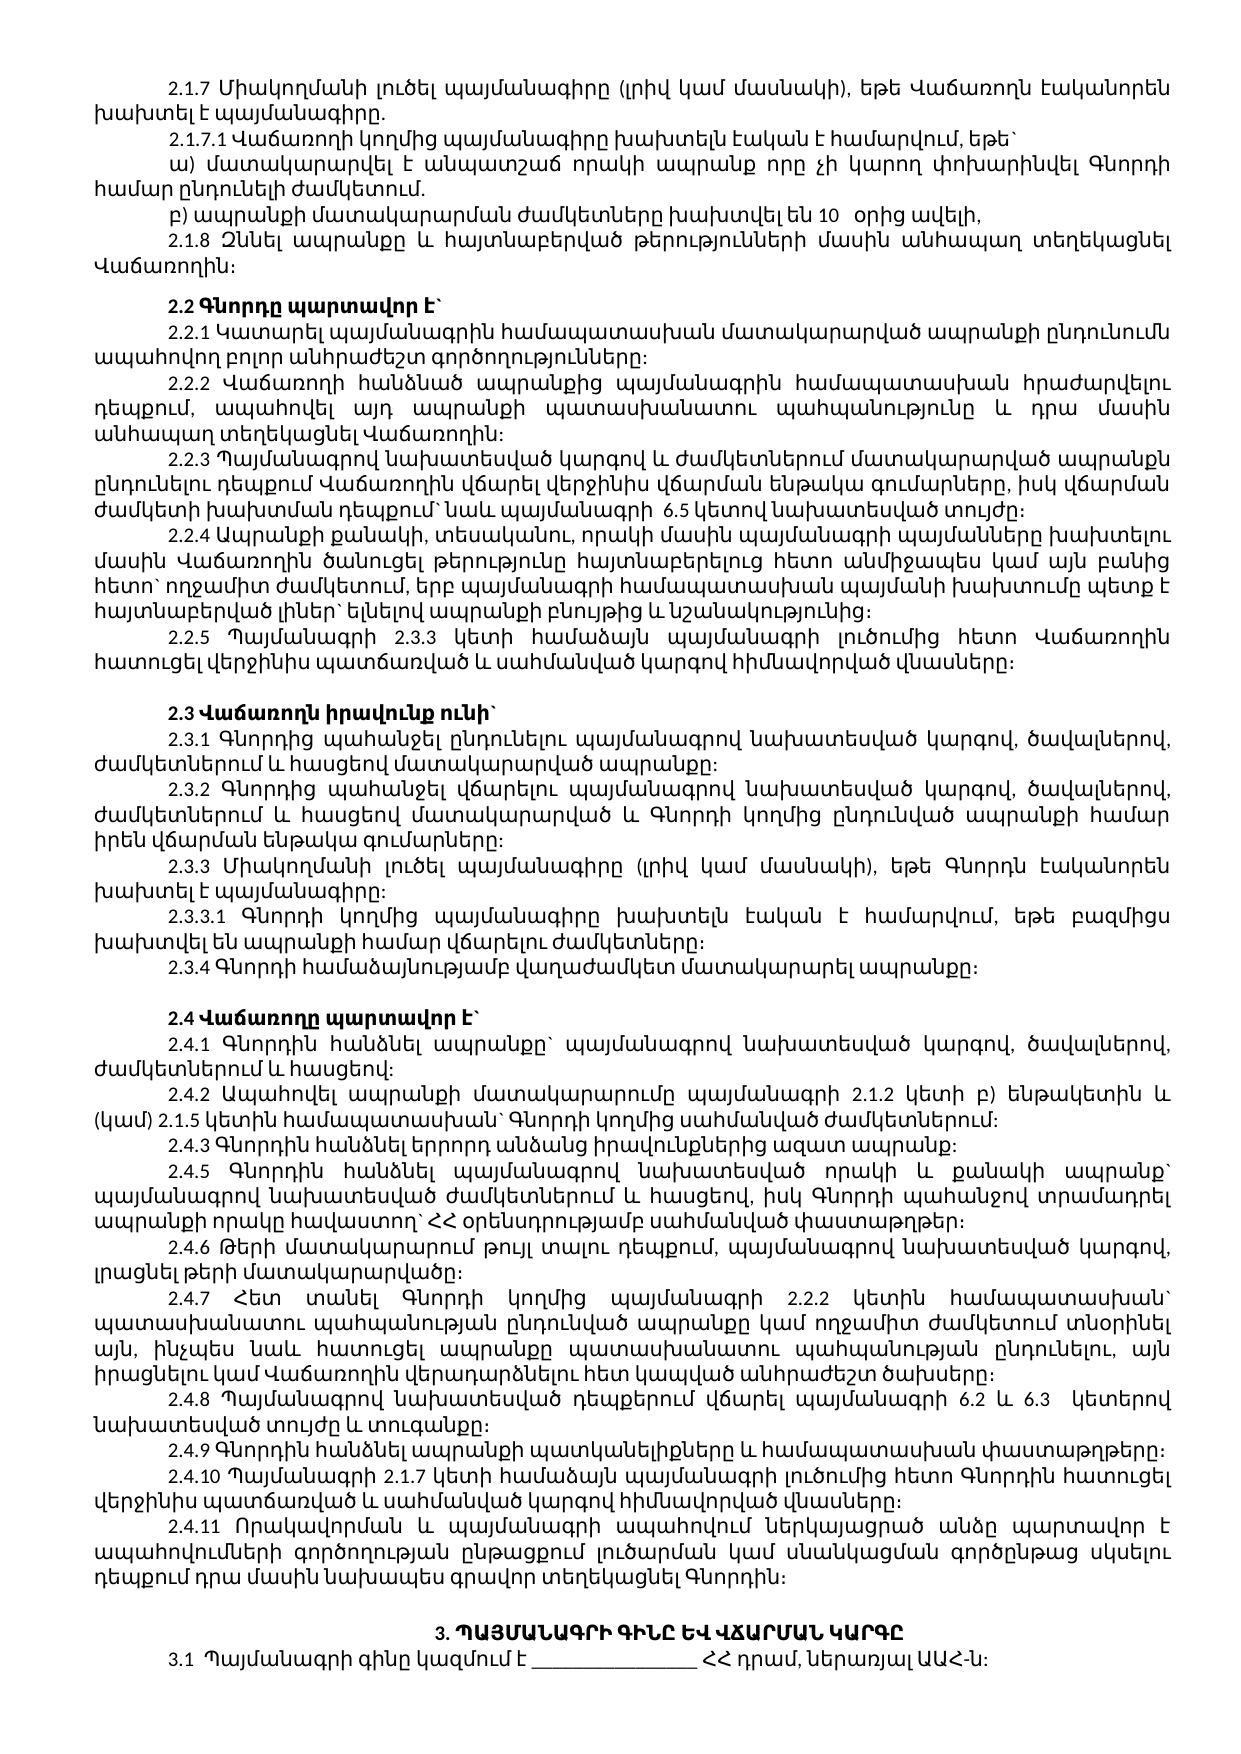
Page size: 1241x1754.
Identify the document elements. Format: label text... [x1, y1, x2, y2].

text 2.3 Վաճառողն իրավունք ունի` [94, 700, 1171, 726]
text 2.2.3 Պայմանագրով նախատեսված կարգով և ժամկետներում մատակարարված ապրանքն ընդունելու դեպքում Վաճառողին վճարել վերջինիս վճարման ենթակա գումարները, իսկ վճարման ժամկետի խախտման դեպքում` նաև պայմանագրի 6.5 կետով նախատեսված տույժը։ [94, 446, 1171, 522]
text բ) ապրանքի մատակարարման ժամկետները խախտվել են 10 օրից ավելի, [94, 202, 1171, 227]
text 2.4.8 Պայմանագրով նախատեսված դեպքերում վճարել պայմանագրի 6.2 և 6.3 կետերով նախատեսված տույժը և տուգանքը։ [94, 1387, 1171, 1437]
text 3. ՊԱՅՄԱՆԱԳՐԻ ԳԻՆԸ ԵՎ ՎՃԱՐՄԱՆ ԿԱՐԳԸ [94, 1620, 1171, 1646]
text 2.2.2 Վաճառողի հանձնած ապրանքից պայմանագրին համապատասխան հրաժարվելու դեպքում, ապահովել այդ ապրանքի պատասխանատու պահպանությունը և դրա մասին անհապաղ տեղեկացնել Վաճառողին: [94, 370, 1171, 446]
text 2.2.5 Պայմանագրի 2.3.3 կետի համաձայն պայմանագրի լուծումից հետո Վաճառողին հատուցել վերջինիս պատճառված և սահմանված կարգով հիմնավորված վնասները։ [94, 624, 1171, 675]
text 2.4.6 Թերի մատակարարում թույլ տալու դեպքում, պայմանագրով նախատեսված կարգով, լրացնել թերի մատակարարվածը։ [94, 1234, 1171, 1285]
text 2.3.4 Գնորդի համաձայնությամբ վաղաժամկետ մատակարարել ապրանքը։ [94, 954, 1171, 980]
text 2.1.7.1 Վաճառողի կողմից պայմանագիրը խախտելն էական է համարվում, եթե` [94, 126, 1171, 151]
text 2.3.3 Միակողմանի լուծել պայմանագիրը (լրիվ կամ մասնակի), եթե Գնորդն էականորեն խախտել է պայմանագիրը: [94, 853, 1171, 904]
text 2.4.5 Գնորդին հանձնել պայմանագրով նախատեսված որակի և քանակի ապրանք` պայմանագրով նախատեսված ժամկետներում և հասցեով, իսկ Գնորդի պահանջով տրամադրել ապրանքի որակը հավաստող` ՀՀ օրենսդրությամբ սահմանված փաստաթղթեր։ [94, 1158, 1171, 1234]
text 2.4.2 Ապահովել ապրանքի մատակարարումը պայմանագրի 2.1.2 կետի բ) ենթակետին և (կամ) 2.1.5 կետին համապատասխան` Գնորդի կողմից սահմանված ժամկետներում: [94, 1082, 1171, 1132]
text 2.3.1 Գնորդից պահանջել ընդունելու պայմանագրով նախատեսված կարգով, ծավալներով, ժամկետներում և հասցեով մատակարարված ապրանքը: [94, 726, 1171, 777]
text 2.4 Վաճառողը պարտավոր է` [94, 1005, 1171, 1031]
text 2.1.8 Զննել ապրանքը և հայտնաբերված թերությունների մասին անհապաղ տեղեկացնել Վաճառողին։ [94, 227, 1171, 278]
text ա) մատակարարվել է անպատշաճ որակի ապրանք որը չի կարող փոխարինվել Գնորդի համար ընդունելի ժամկետում. [94, 151, 1171, 202]
text 2.4.1 Գնորդին հանձնել ապրանքը` պայմանագրով նախատեսված կարգով, ծավալներով, ժամկետներում և հասցեով: [94, 1031, 1171, 1082]
text 2.4.9 Գնորդին հանձնել ապրանքի պատկանելիքները և համապատասխան փաստաթղթերը։ [94, 1437, 1171, 1463]
text 2.3.2 Գնորդից պահանջել վճարելու պայմանագրով նախատեսված կարգով, ծավալներով, ժամկետներում և հասցեով մատակարարված և Գնորդի կողմից ընդունված ապրանքի համար իրեն վճարման ենթակա գումարները: [94, 777, 1171, 853]
text 3.1 Պայմանագրի գինը կազմում է ________________ ՀՀ դրամ, ներառյալ ԱԱՀ-ն: [94, 1646, 1171, 1671]
text 2.2.4 Ապրանքի քանակի, տեսականու, որակի մասին պայմանագրի պայմանները խախտելու մասին Վաճառողին ծանուցել թերությունը հայտնաբերելուց հետո անմիջապես կամ այն բանից հետո` ողջամիտ ժամկետում, երբ պայմանագրի համապատասխան պայմանի խախտումը պետք է հայտնաբերված լիներ` ելնելով ապրանքի բնույթից և նշանակությունից։ [94, 522, 1171, 624]
text 2.4.10 Պայմանագրի 2.1.7 կետի համաձայն պայմանագրի լուծումից հետո Գնորդին հատուցել վերջինիս պատճառված և սահմանված կարգով հիմնավորված վնասները։ [94, 1463, 1171, 1514]
text 2.4.11 Որակավորման և պայմանագրի ապահովում ներկայացրած անձը պարտավոր է ապահովումների գործողության ընթացքում լուծարման կամ սնանկացման գործընթաց սկսելու դեպքում դրա մասին նախապես գրավոր տեղեկացնել Գնորդին։ [94, 1514, 1171, 1590]
text 2.1.7 Միակողմանի լուծել պայմանագիրը (լրիվ կամ մասնակի), եթե Վաճառողն էականորեն խախտել է պայմանագիրը. [94, 75, 1171, 126]
text 2.3.3.1 Գնորդի կողմից պայմանագիրը խախտելն էական է համարվում, եթե բազմիցս խախտվել են ապրանքի համար վճարելու ժամկետները։ [94, 904, 1171, 954]
text 2.2.1 Կատարել պայմանագրին համապատասխան մատակարարված ապրանքի ընդունումն ապահովող բոլոր անհրաժեշտ գործողությունները: [94, 319, 1171, 370]
text 2.4.7 Հետ տանել Գնորդի կողմից պայմանագրի 2.2.2 կետին համապատասխան` պատասխանատու պահպանության ընդունված ապրանքը կամ ողջամիտ ժամկետում տնօրինել այն, ինչպես նաև հատուցել ապրանքը պատասխանատու պահպանության ընդունելու, այն իրացնելու կամ Վաճառողին վերադարձնելու հետ կապված անհրաժեշտ ծախսերը։ [94, 1285, 1171, 1387]
text 2.2 Գնորդը պարտավոր է` [94, 294, 1171, 319]
text 2.4.3 Գնորդին հանձնել երրորդ անձանց իրավունքներից ազատ ապրանք: [94, 1132, 1171, 1158]
